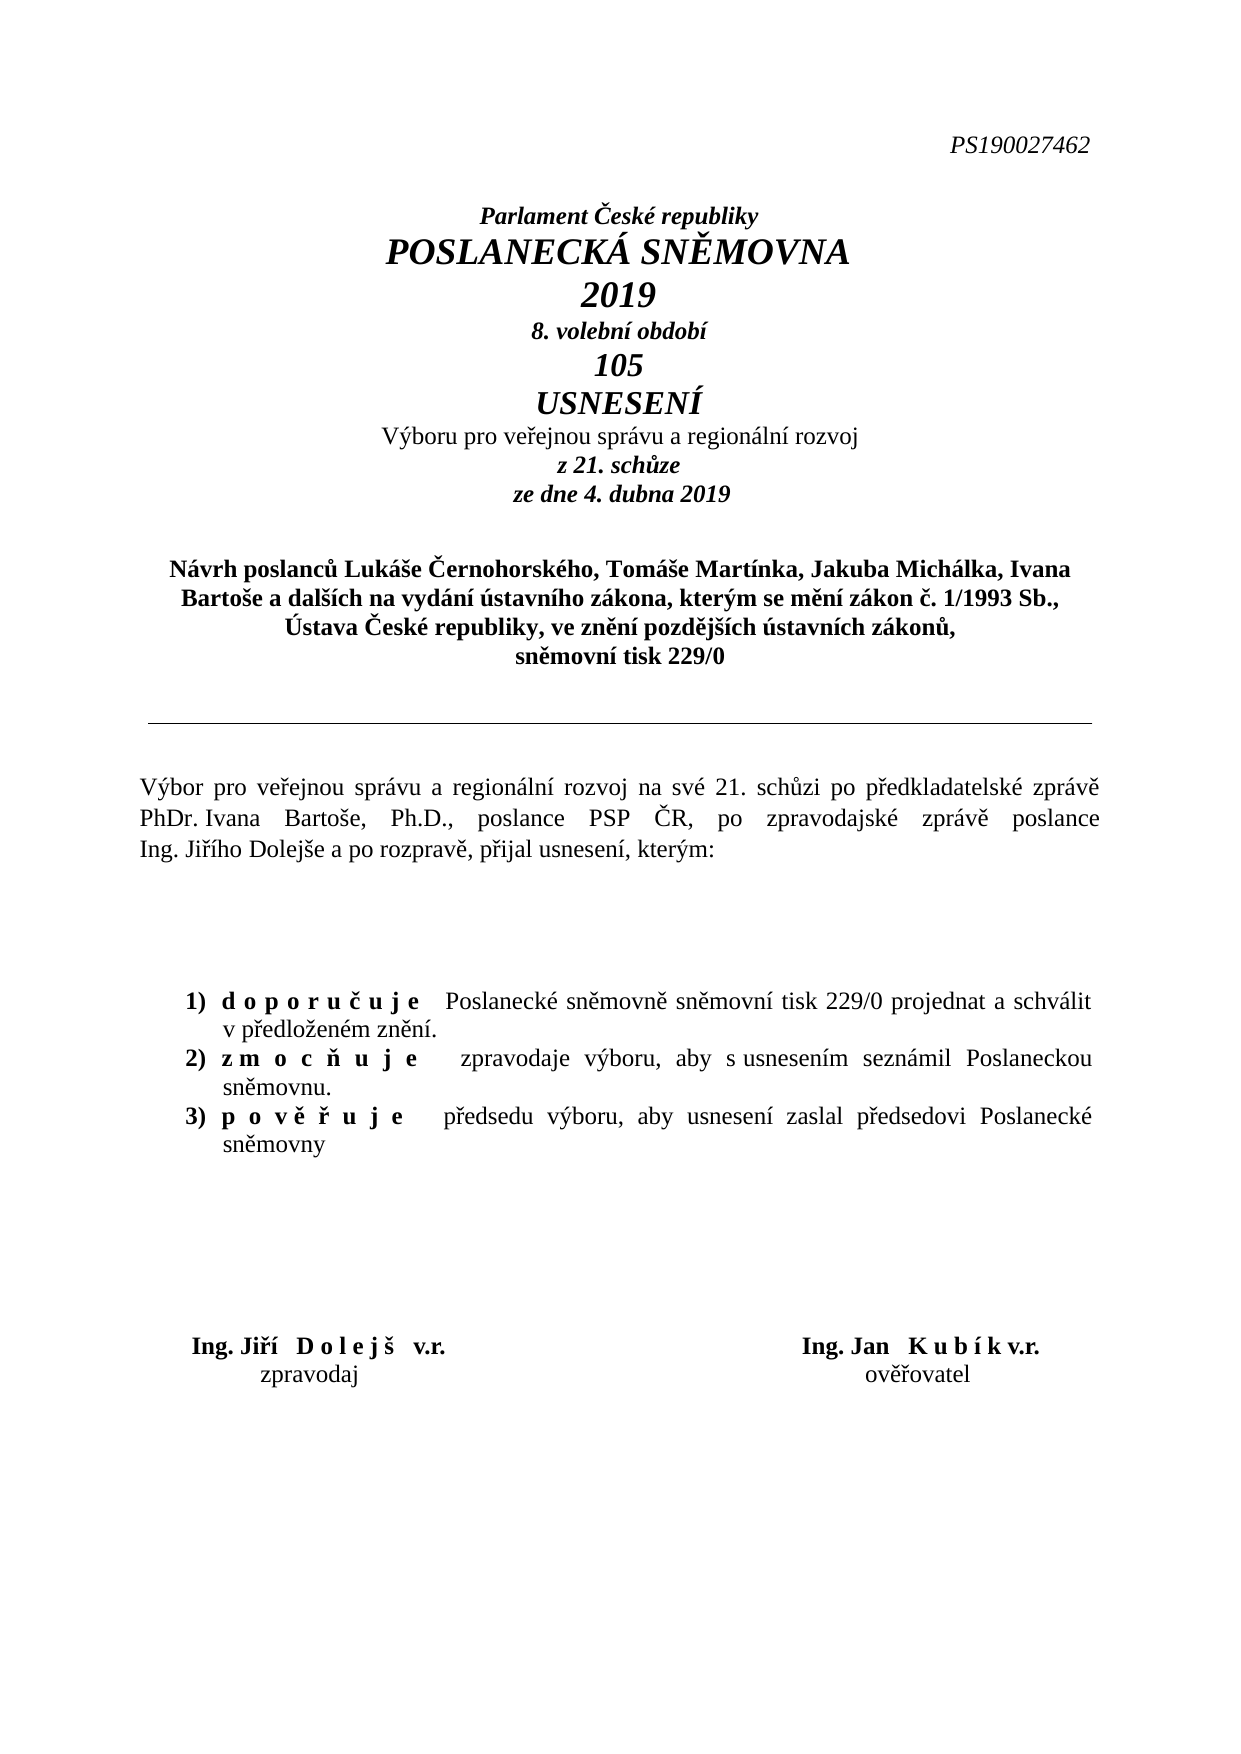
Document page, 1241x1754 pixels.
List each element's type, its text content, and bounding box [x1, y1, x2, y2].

text 2019 [148, 273, 1092, 316]
text 8. volební období [148, 316, 1092, 345]
text sněmovní tisk 229/0 [148, 641, 1092, 669]
text Ing. Jiří D o l e j š v.r. Ing. Jan K u b í k v.r. [148, 1331, 1092, 1359]
text 105 [148, 345, 1092, 383]
text PS190027462 [148, 131, 1092, 159]
text POSLANECKÁ SNĚMOVNA [148, 230, 1092, 273]
text USNESENÍ [148, 383, 1092, 421]
table_header Výbor pro veřejnou správu a regionální rozvoj na své 21. schůzi po předkladatelské zprávě PhDr. Ivana Bartoše, Ph.D., poslance PSP ČR, po zpravodajské zprávě poslance Ing. Jiřího Dolejše a po rozpravě, přijal usnesení, kterým: [139, 772, 1100, 865]
list z m o c ň u j e zpravodaje výboru, aby s usnesením seznámil Poslaneckou sněmovnu. [185, 1043, 1092, 1101]
text z 21. schůze [148, 450, 1092, 479]
list p o v ě ř u j e předsedu výboru, aby usnesení zaslal předsedovi Poslanecké sněmovny [185, 1101, 1092, 1158]
text Návrh poslanců Lukáše Černohorského, Tomáše Martínka, Jakuba Michálka, Ivana Bartoše a dalších na vydání ústavního zákona, kterým se mění zákon č. 1/1993 Sb., Ústava České republiky, ve znění pozdějších ústavních zákonů, [148, 554, 1092, 641]
list d o p o r u č u j e Poslanecké sněmovně sněmovní tisk 229/0 projednat a schválit v předloženém znění. [185, 986, 1092, 1043]
text Parlament České republiky [148, 201, 1092, 230]
text zpravodaj ověřovatel [148, 1359, 1092, 1388]
text ze dne 4. dubna 2019 [148, 479, 1092, 508]
text Výboru pro veřejnou správu a regionální rozvoj [148, 421, 1092, 450]
